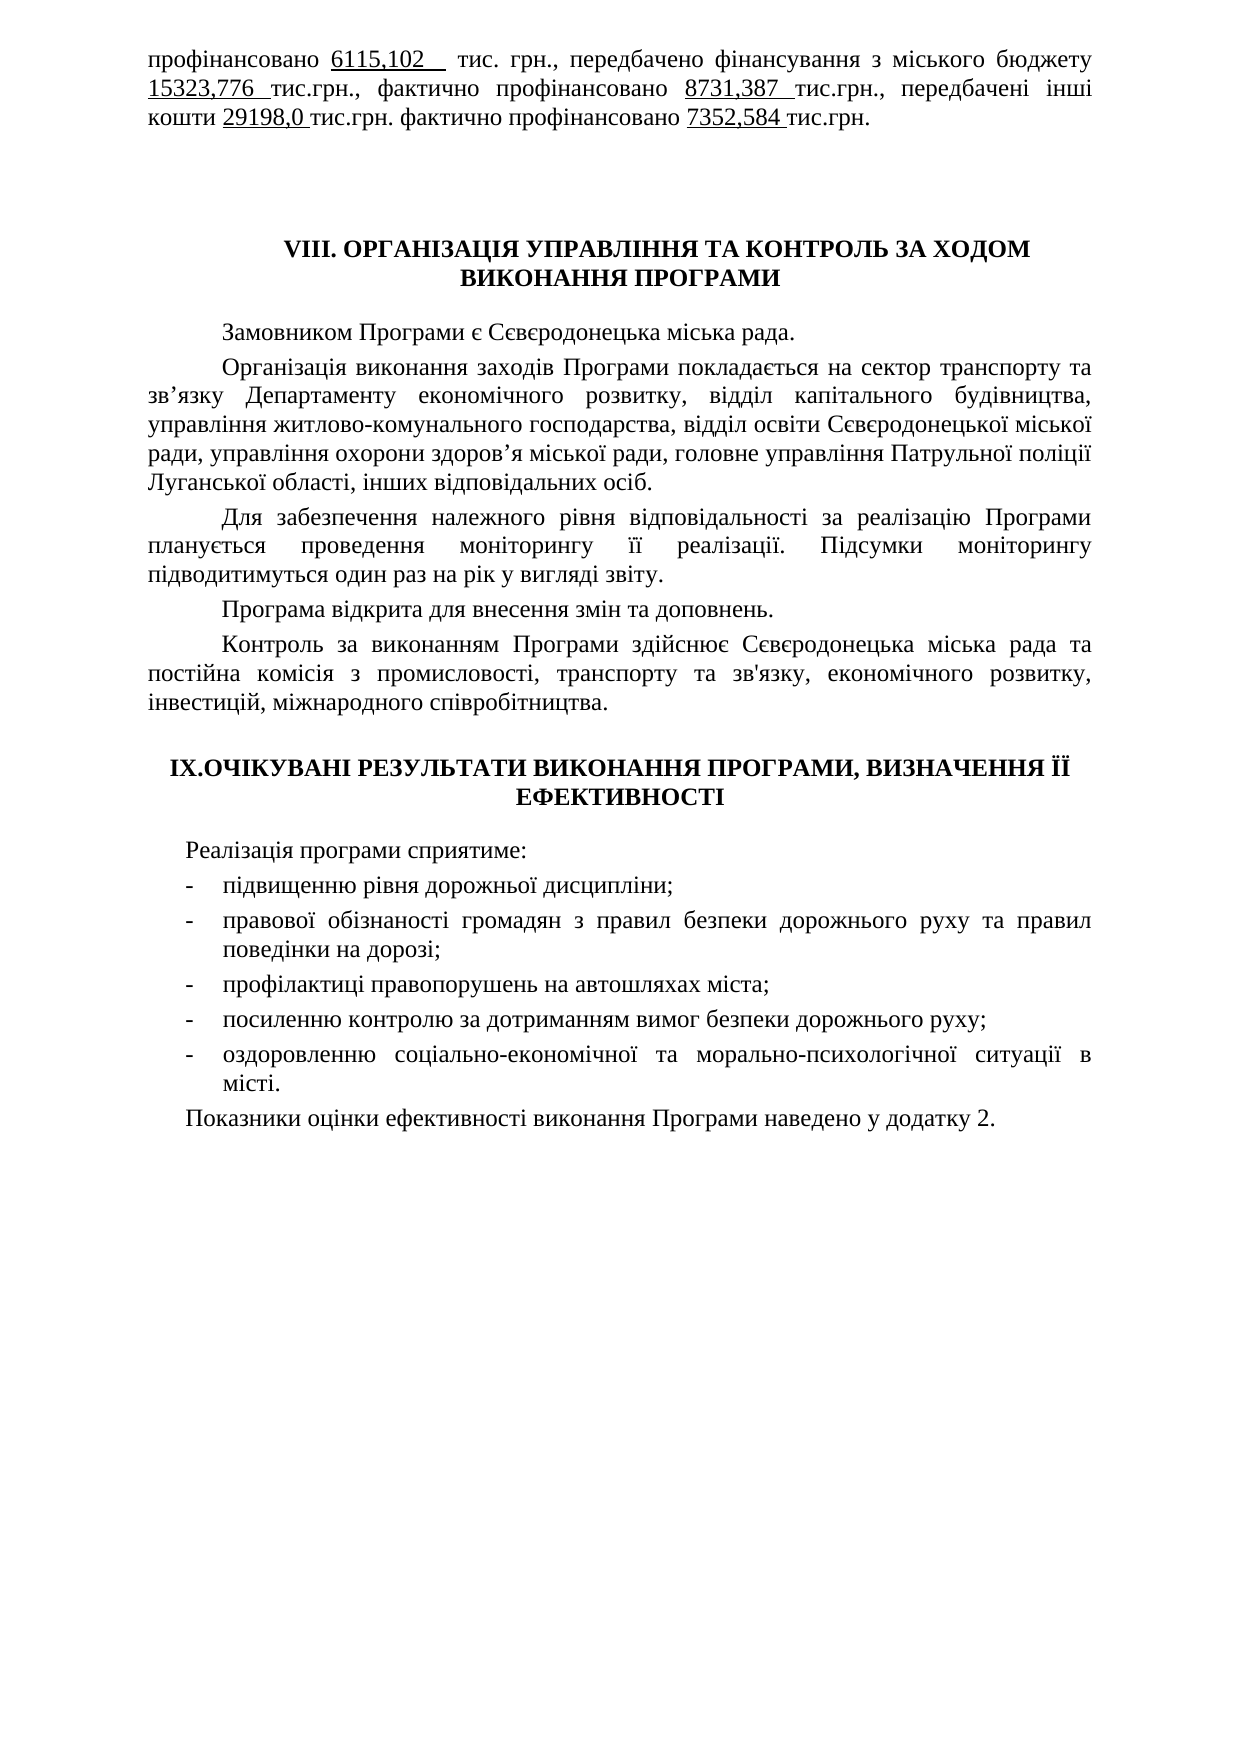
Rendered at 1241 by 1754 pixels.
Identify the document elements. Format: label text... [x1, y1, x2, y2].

text Реалізація програми сприятиме: [148, 836, 1092, 864]
list підвищенню рівня дорожньої дисципліни; [185, 871, 1092, 899]
text VIII. ОРГАНІЗАЦІЯ УПРАВЛІННЯ ТА КОНТРОЛЬ ЗА ХОДОМ ВИКОНАННЯ ПРОГРАМИ [148, 234, 1092, 292]
text Показники оцінки ефективності виконання Програми наведено у додатку 2. [148, 1103, 1092, 1132]
text Організація виконання заходів Програми покладається на сектор транспорту та зв’язку Департаменту економічного розвитку, відділ капітального будівництва, управління житлово-комунального господарства, відділ освіти Сєвєродонецької міської ради, управління охорони здоров’я міської ради, головне управління Патрульної поліції Луганської області, інших відповідальних осіб. [148, 352, 1092, 496]
text Для забезпечення належного рівня відповідальності за реалізацію Програми планується проведення моніторингу її реалізації. Підсумки моніторингу підводитимуться один раз на рік у вигляді звіту. [148, 502, 1092, 588]
text Контроль за виконанням Програми здійснює Сєвєродонецька міська рада та постійна комісія з промисловості, транспорту та зв'язку, економічного розвитку, інвестицій, міжнародного співробітництва. [148, 629, 1092, 716]
list профілактиці правопорушень на автошляхах міста; [185, 969, 1092, 998]
list посиленню контролю за дотриманням вимог безпеки дорожнього руху; [185, 1004, 1092, 1033]
list правової обізнаності громадян з правил безпеки дорожнього руху та правил поведінки на дорозі; [185, 906, 1092, 963]
list оздоровленню соціально-економічної та морально-психологічної ситуації в місті. [185, 1039, 1092, 1097]
text Замовником Програми є Сєвєродонецька міська рада. [148, 317, 1092, 346]
text IХ.ОЧІКУВАНІ РЕЗУЛЬТАТИ ВИКОНАННЯ ПРОГРАМИ, ВИЗНАЧЕННЯ ЇЇ ЕФЕКТИВНОСТІ [148, 753, 1092, 811]
text Програма відкрита для внесення змін та доповнень. [148, 594, 1092, 623]
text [148, 44, 1092, 131]
